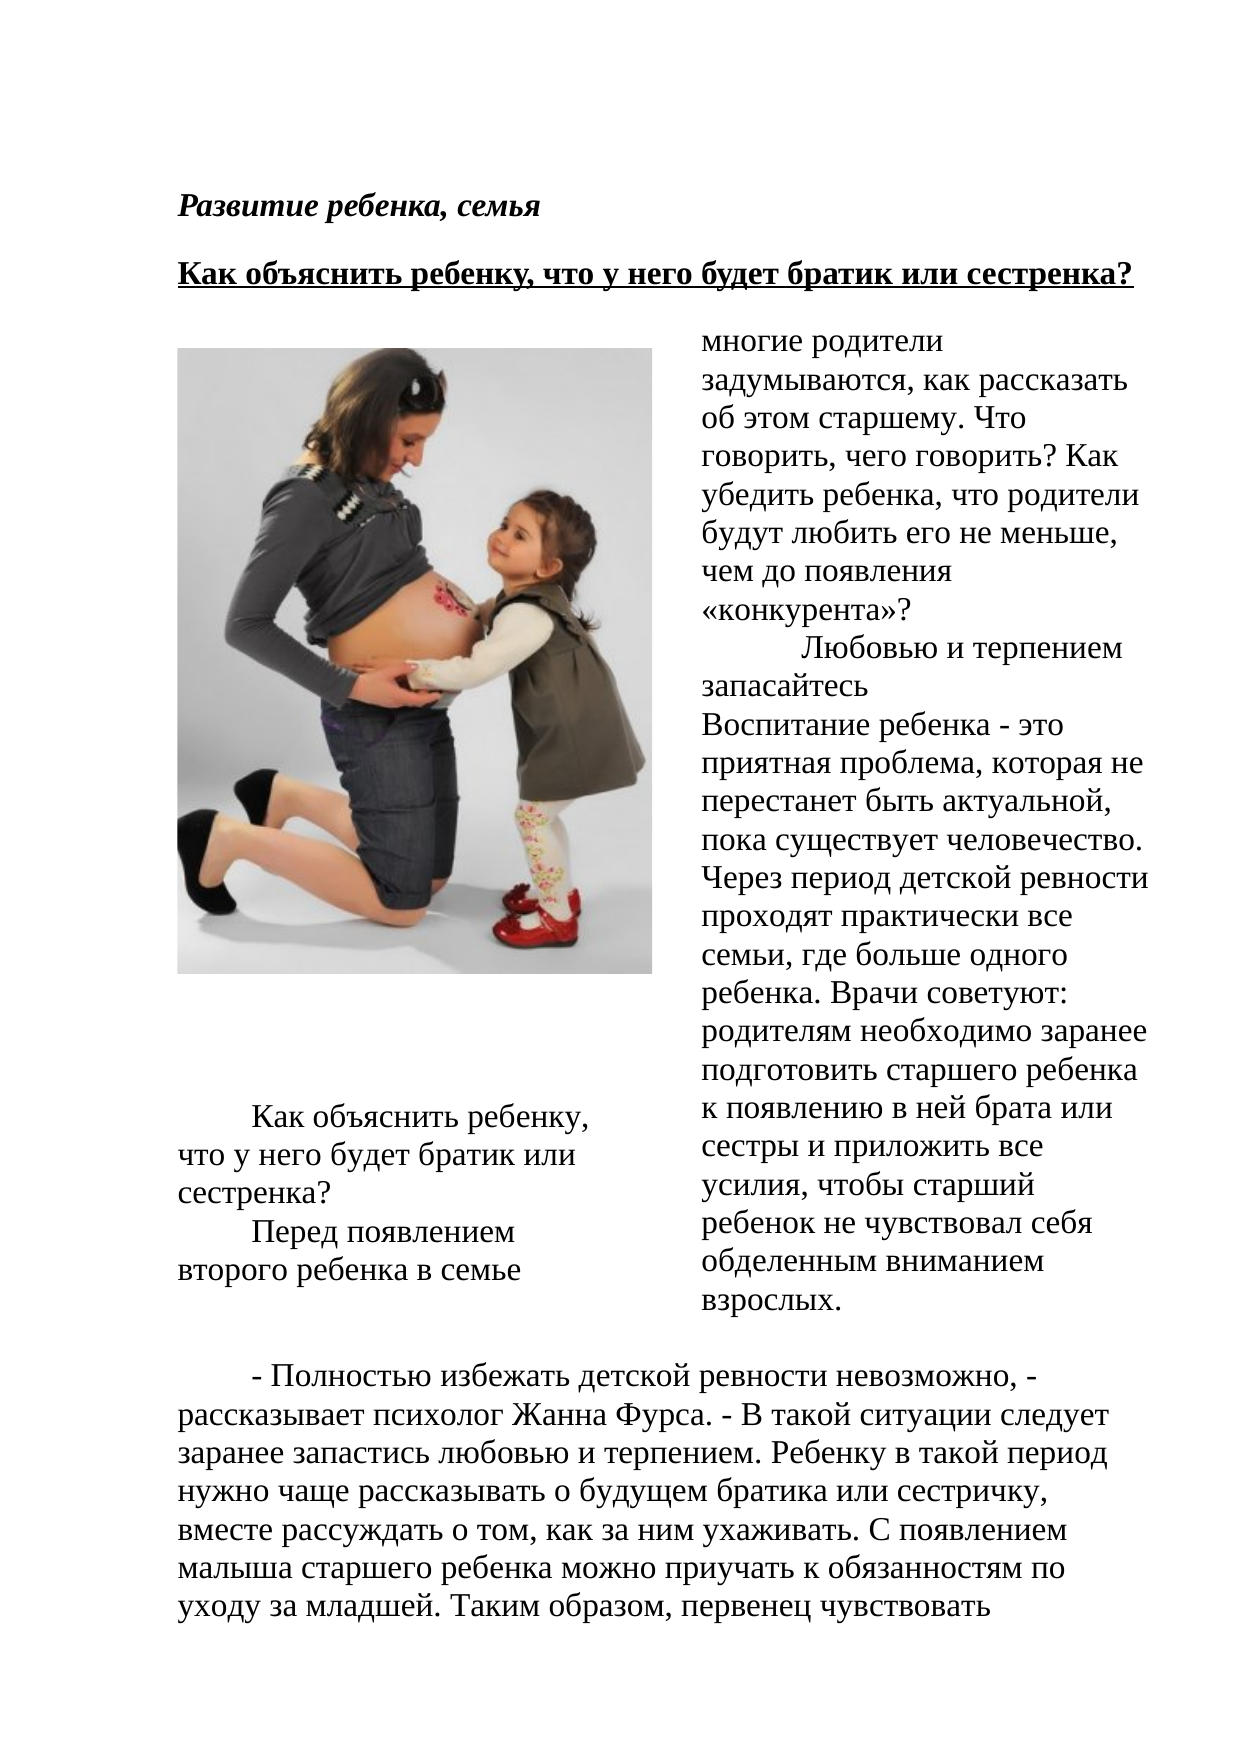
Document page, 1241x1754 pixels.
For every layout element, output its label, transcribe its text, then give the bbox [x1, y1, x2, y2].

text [177, 1356, 1152, 1624]
text Развитие ребенка, семья [177, 186, 1152, 224]
picture [177, 348, 653, 974]
text Перед появлением второго ребенка в семье многие родители задумываются, как рассказать об этом старшему. Что говорить, чего говорить? Как убедить ребенка, что родители будут любить его не меньше, чем до появления «конкурента»? Любовью и терпением запасайтесь Воспитание ребенка - это приятная проблема, которая не перестанет быть актуальной, пока существует человечество. Через период детской ревности проходят практически все семьи, где больше одного ребенка. Врачи советуют: родителям необходимо заранее подготовить старшего ребенка к появлению в ней брата или сестры и приложить все усилия, чтобы старший ребенок не чувствовал себя обделенным вниманием взрослых. [701, 321, 1152, 1317]
text Как объяснить ребенку, что у него будет братик или сестренка? [177, 1096, 627, 1211]
text Как объяснить ребенку, что у него будет братик или сестренка? [177, 253, 1152, 291]
